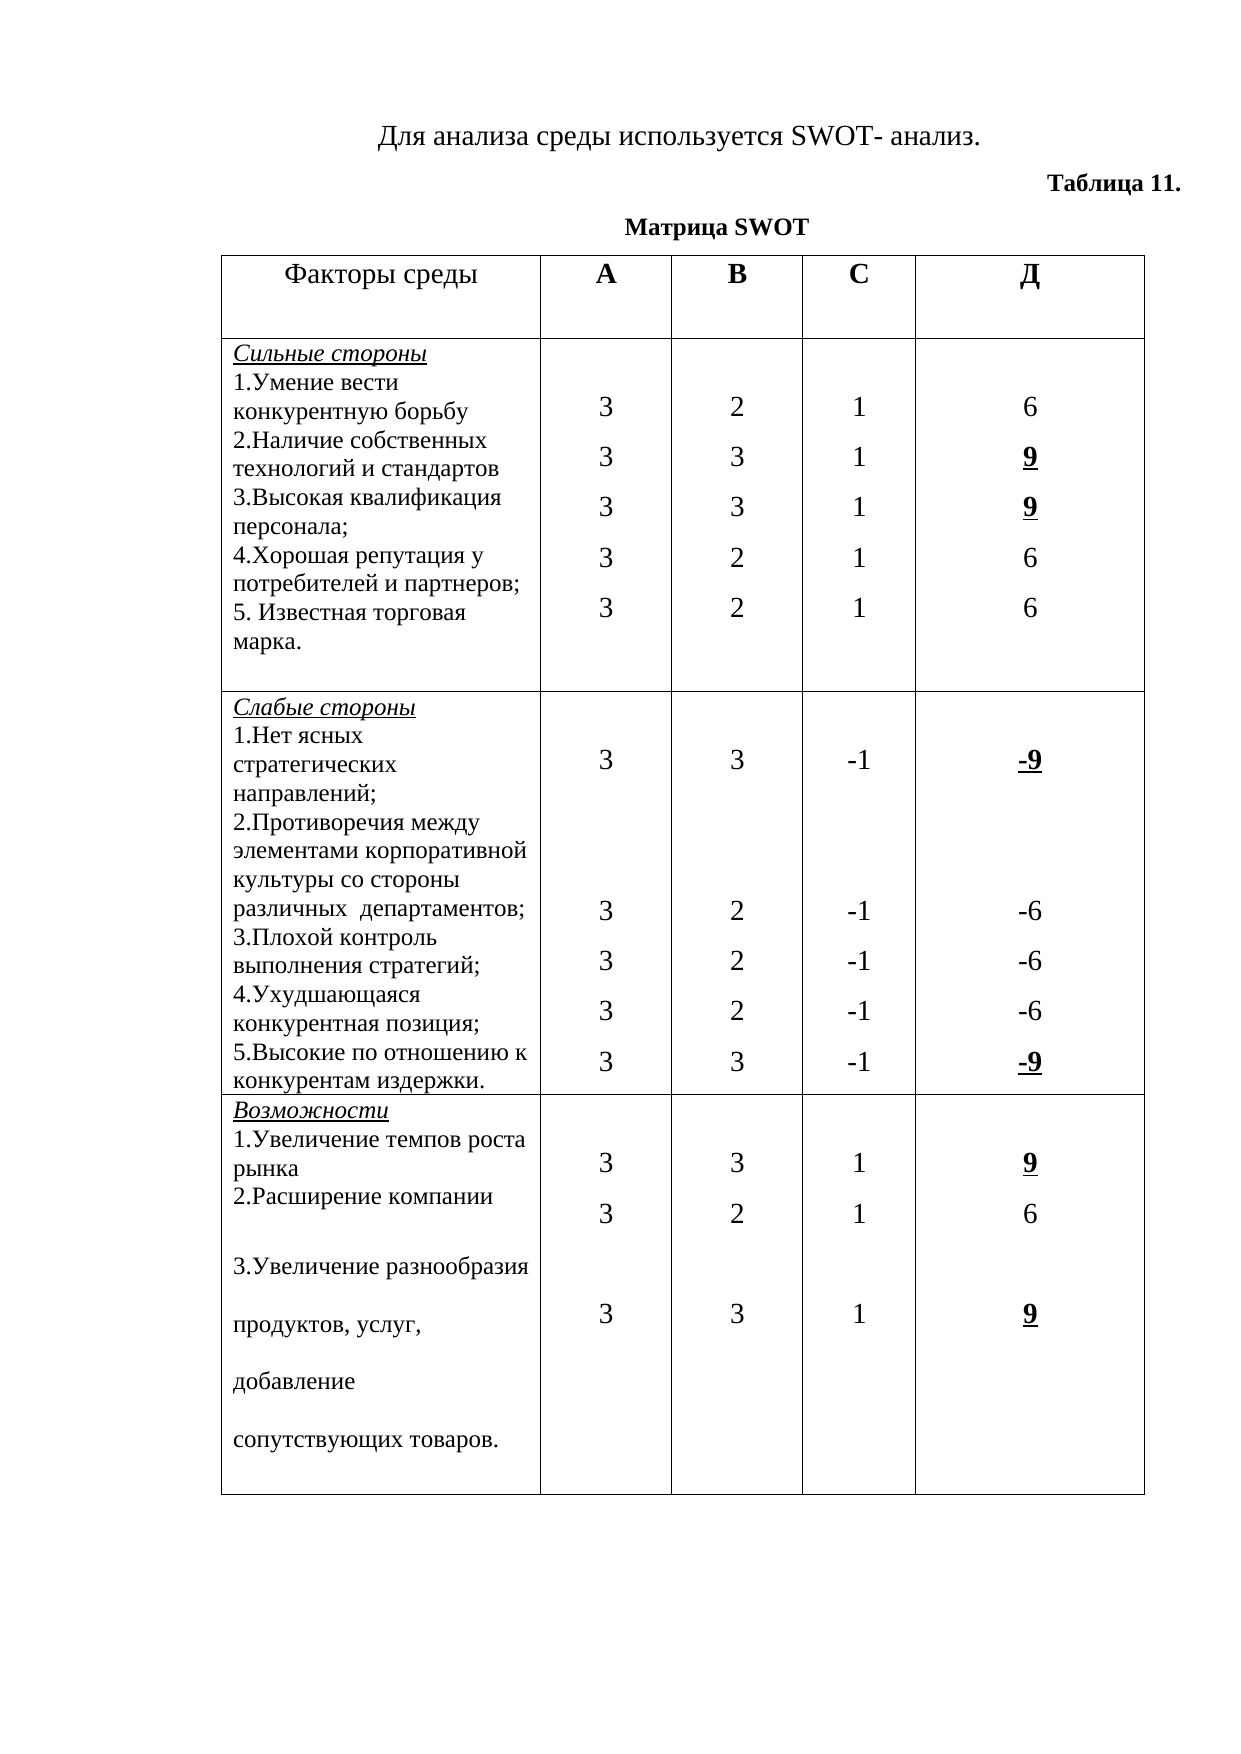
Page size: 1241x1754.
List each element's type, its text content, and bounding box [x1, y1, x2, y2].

table_header Факторы среды [222, 256, 540, 337]
table_cell Слабые стороны 1.Нет ясных стратегических направлений; 2.Противоречия между элементами корпоративной культуры со стороны различных департаментов; 3.Плохой контроль выполнения стратегий; 4.Ухудшающаяся конкурентная позиция; 5.Высокие по отношению к конкурентам издержки. [222, 692, 540, 1094]
table_cell 3 3 3 3 3 [541, 339, 671, 691]
table_cell -1 -1 -1 -1 -1 [803, 692, 915, 1094]
table_cell 2 3 3 2 2 [672, 339, 802, 691]
table_cell Сильные стороны 1.Умение вести конкурентную борьбу 2.Наличие собственных технологий и стандартов 3.Высокая квалификация персонала; 4.Хорошая репутация у потребителей и партнеров; 5. Известная торговая марка. [222, 339, 540, 691]
table_cell 3 2 3 [672, 1095, 802, 1494]
text Для анализа среды используется SWOT- анализ. [177, 118, 1181, 152]
table_cell 3 3 3 3 3 [541, 692, 671, 1094]
table_cell Возможности 1.Увеличение темпов роста рынка 2.Расширение компании 3.Увеличение разнообразия продуктов, услуг, добавление сопутствующих товаров. [222, 1095, 540, 1494]
table_header В [672, 256, 802, 337]
table_cell -9 -6 -6 -6 -9 [916, 692, 1144, 1094]
table_cell 6 9 9 6 6 [916, 339, 1144, 691]
table_cell 1 1 1 1 1 [803, 339, 915, 691]
table_cell 3 2 2 2 3 [672, 692, 802, 1094]
table_header А [541, 256, 671, 337]
table_header Д [916, 256, 1144, 337]
table_cell 1 1 1 [803, 1095, 915, 1494]
table_cell 9 6 9 [916, 1095, 1144, 1494]
table_header С [803, 256, 915, 337]
text Матрица SWOT [177, 212, 1181, 240]
text Таблица 11. [177, 168, 1181, 197]
table_cell 3 3 3 [541, 1095, 671, 1494]
